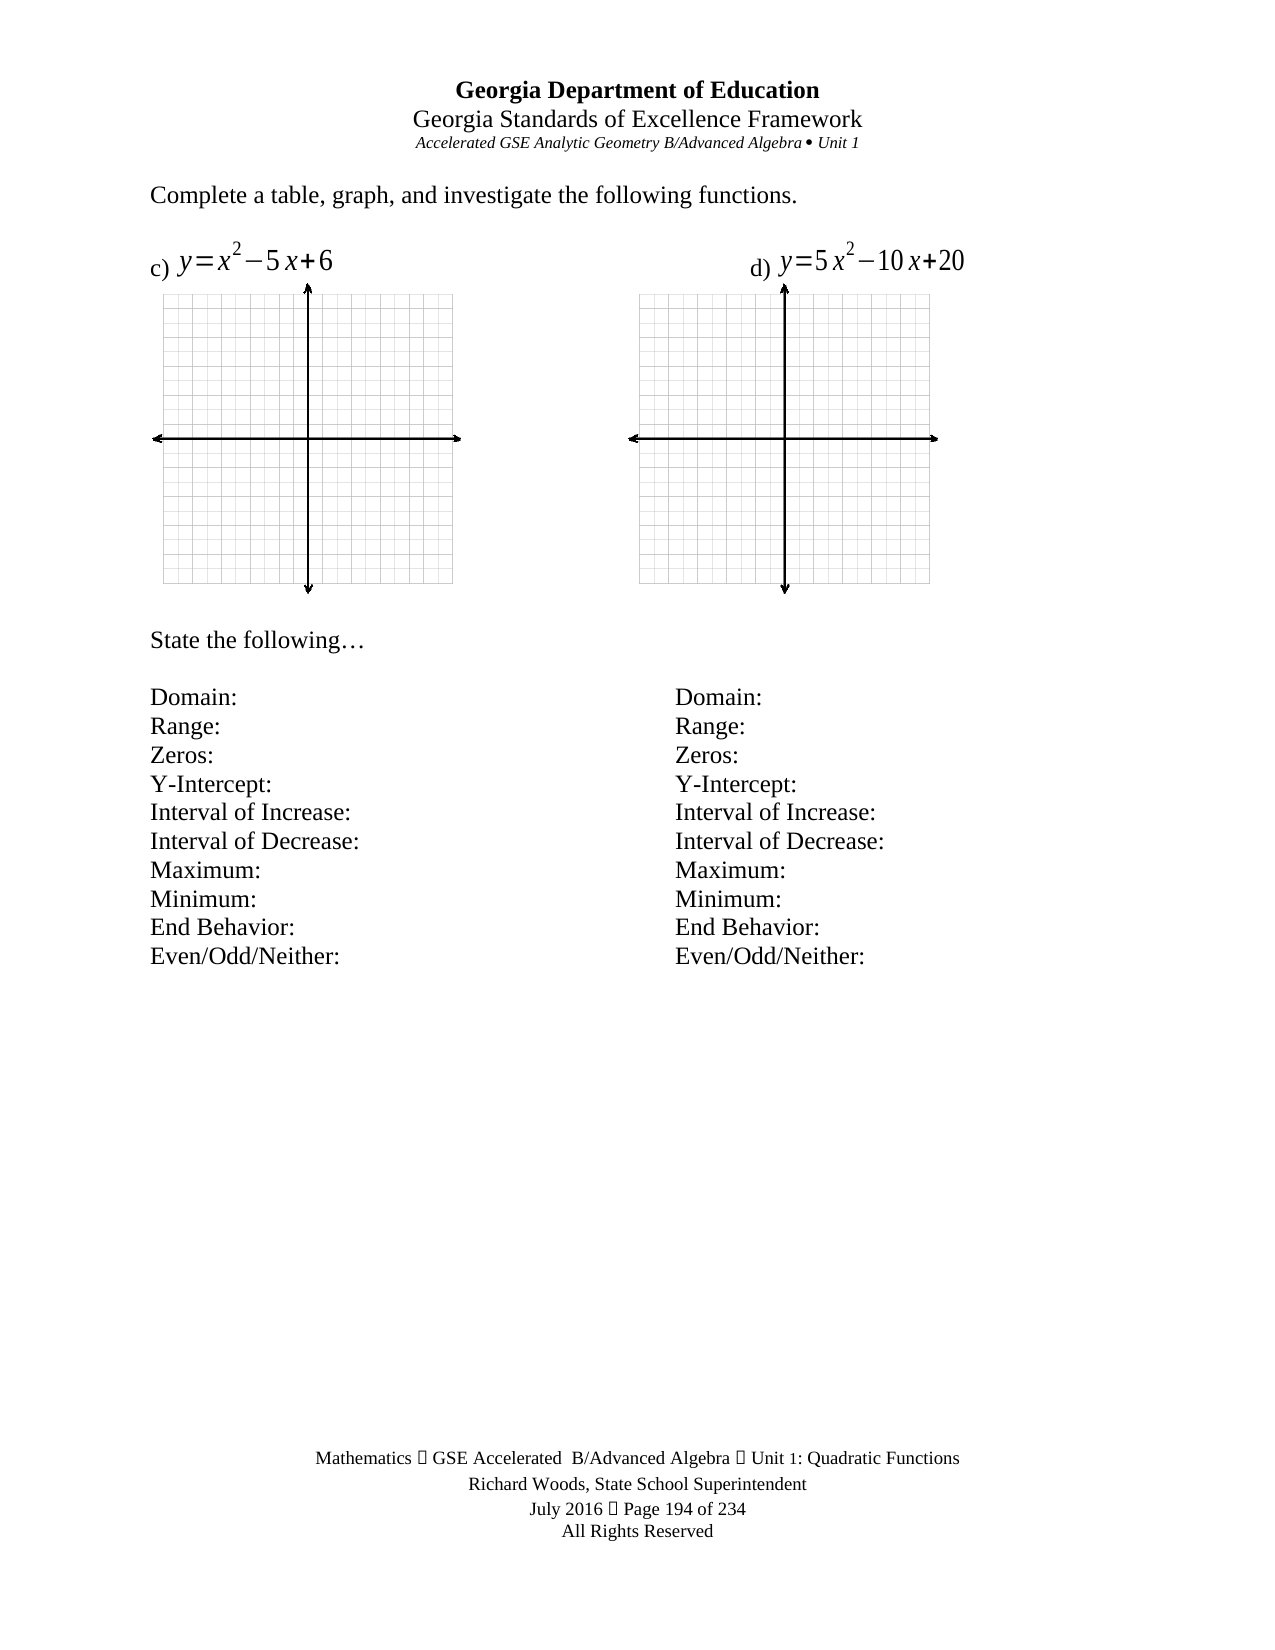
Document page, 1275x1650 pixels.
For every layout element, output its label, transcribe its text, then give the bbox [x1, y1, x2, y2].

text Maximum: Maximum: [150, 855, 1125, 884]
text Even/Odd/Neither: Even/Odd/Neither: [150, 941, 1125, 970]
text Minimum: Minimum: [150, 884, 1125, 912]
text Domain: Domain: [150, 682, 1125, 711]
picture [626, 282, 941, 597]
text Interval of Decrease: Interval of Decrease: [150, 826, 1125, 855]
text State the following… [150, 625, 1125, 654]
picture [150, 282, 464, 597]
text c) d) [150, 238, 1125, 282]
text Zeros: Zeros: [150, 740, 1125, 769]
text Range: Range: [150, 711, 1125, 740]
text Interval of Increase: Interval of Increase: [150, 797, 1125, 826]
text End Behavior: End Behavior: [150, 912, 1125, 941]
text Y-Intercept: Y-Intercept: [150, 769, 1125, 797]
text Complete a table, graph, and investigate the following functions. [150, 181, 1125, 209]
